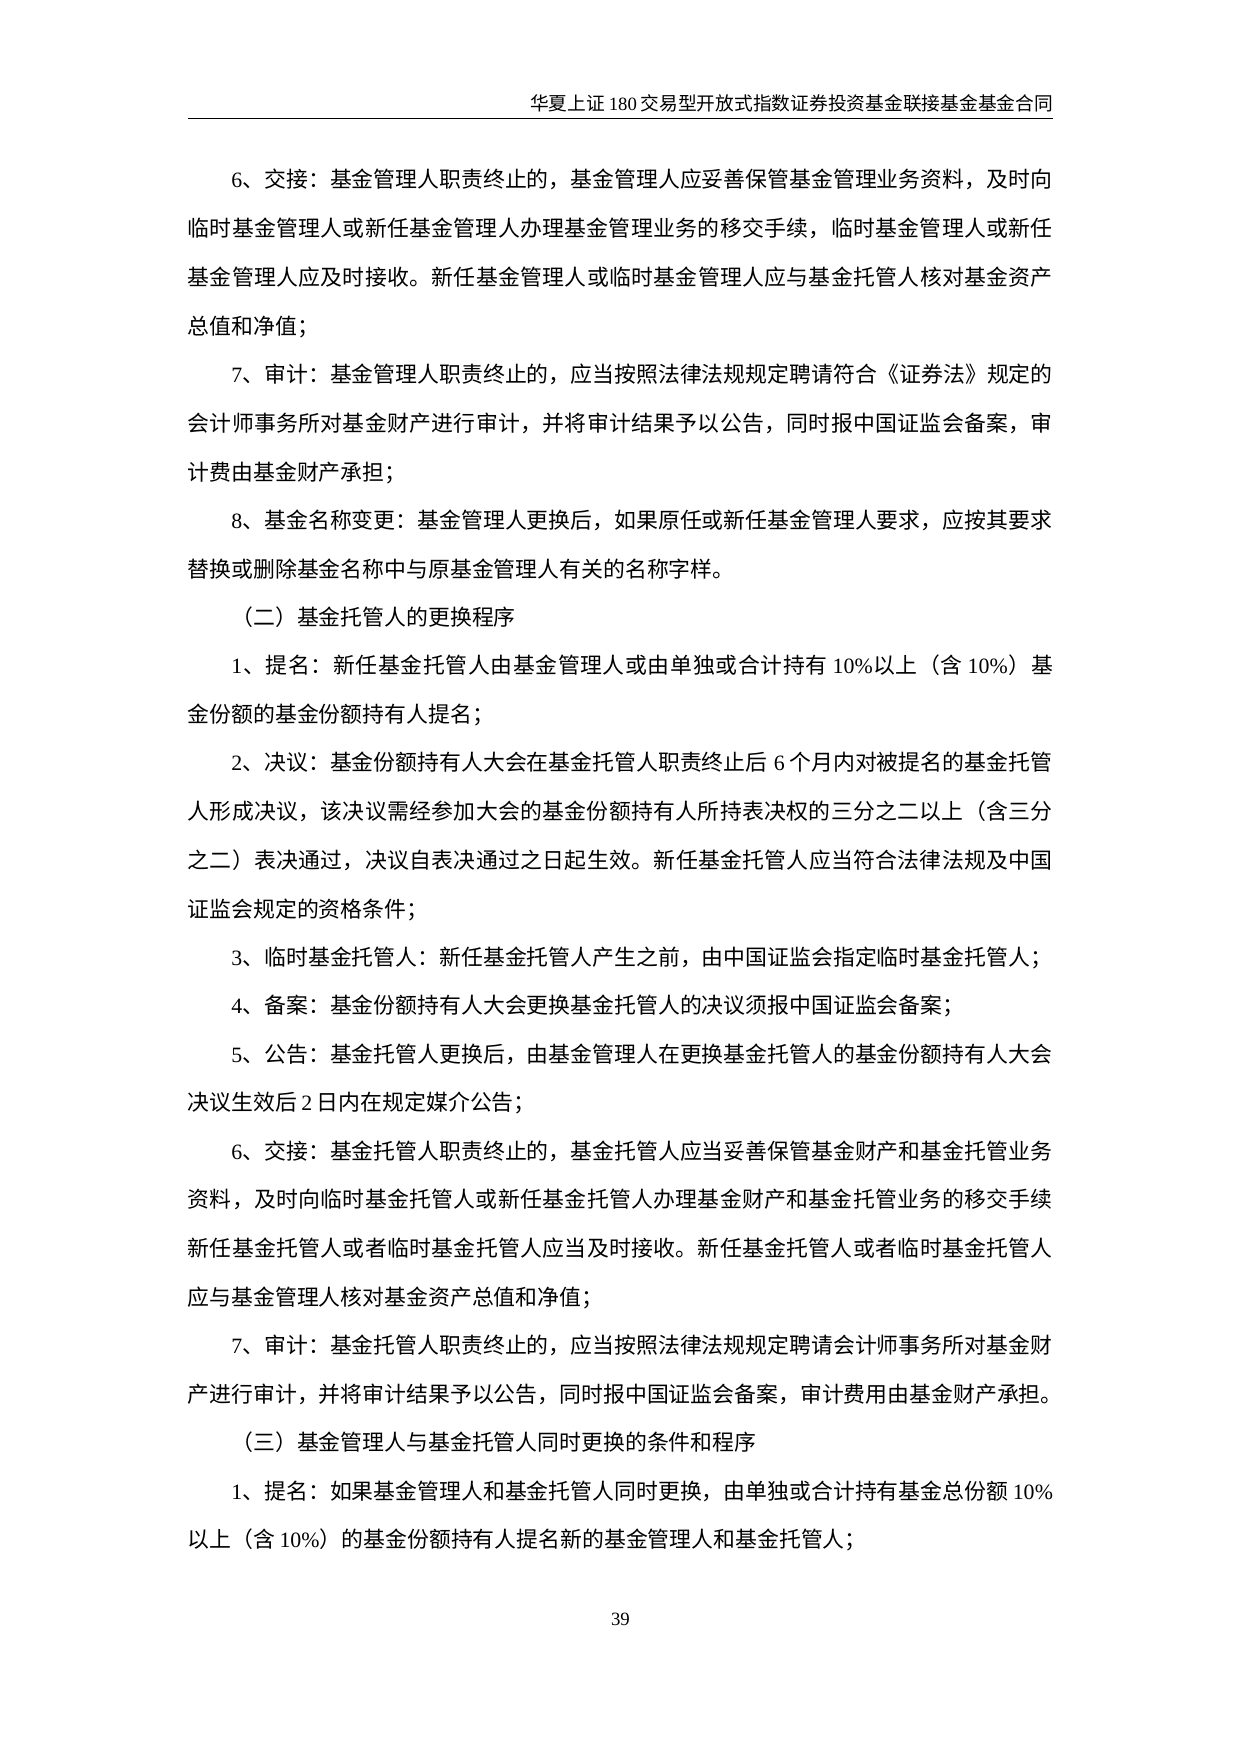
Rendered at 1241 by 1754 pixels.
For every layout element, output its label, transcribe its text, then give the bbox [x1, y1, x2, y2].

text 4、备案：基金份额持有人大会更换基金托管人的决议须报中国证监会备案； [187, 988, 1053, 1020]
text 2、决议：基金份额持有人大会在基金托管人职责终止后6个月内对被提名的基金托管人形成决议，该决议需经参加大会的基金份额持有人所持表决权的三分之二以上（含三分之二）表决通过，决议自表决通过之日起生效。新任基金托管人应当符合法律法规及中国证监会规定的资格条件； [187, 745, 1053, 924]
text 1、提名：如果基金管理人和基金托管人同时更换，由单独或合计持有基金总份额10%以上（含10%）的基金份额持有人提名新的基金管理人和基金托管人； [187, 1473, 1053, 1554]
text 6、交接：基金托管人职责终止的，基金托管人应当妥善保管基金财产和基金托管业务资料，及时向临时基金托管人或新任基金托管人办理基金财产和基金托管业务的移交手续，新任基金托管人或者临时基金托管人应当及时接收。新任基金托管人或者临时基金托管人应与基金管理人核对基金资产总值和净值； [187, 1133, 1053, 1312]
text 3、临时基金托管人：新任基金托管人产生之前，由中国证监会指定临时基金托管人； [187, 939, 1053, 972]
text 1、提名：新任基金托管人由基金管理人或由单独或合计持有10%以上（含10%）基金份额的基金份额持有人提名； [187, 648, 1053, 729]
text 8、基金名称变更：基金管理人更换后，如果原任或新任基金管理人要求，应按其要求替换或删除基金名称中与原基金管理人有关的名称字样。 [187, 502, 1053, 584]
text 7、审计：基金托管人职责终止的，应当按照法律法规规定聘请会计师事务所对基金财产进行审计，并将审计结果予以公告，同时报中国证监会备案，审计费用由基金财产承担。 [187, 1328, 1053, 1409]
text 5、公告：基金托管人更换后，由基金管理人在更换基金托管人的基金份额持有人大会决议生效后2日内在规定媒介公告； [187, 1036, 1053, 1117]
text （三）基金管理人与基金托管人同时更换的条件和程序 [187, 1425, 1053, 1457]
text 6、交接：基金管理人职责终止的，基金管理人应妥善保管基金管理业务资料，及时向临时基金管理人或新任基金管理人办理基金管理业务的移交手续，临时基金管理人或新任基金管理人应及时接收。新任基金管理人或临时基金管理人应与基金托管人核对基金资产总值和净值； [187, 162, 1053, 341]
text （二）基金托管人的更换程序 [187, 599, 1053, 632]
text 7、审计：基金管理人职责终止的，应当按照法律法规规定聘请符合《证券法》规定的会计师事务所对基金财产进行审计，并将审计结果予以公告，同时报中国证监会备案，审计费由基金财产承担； [187, 357, 1053, 487]
